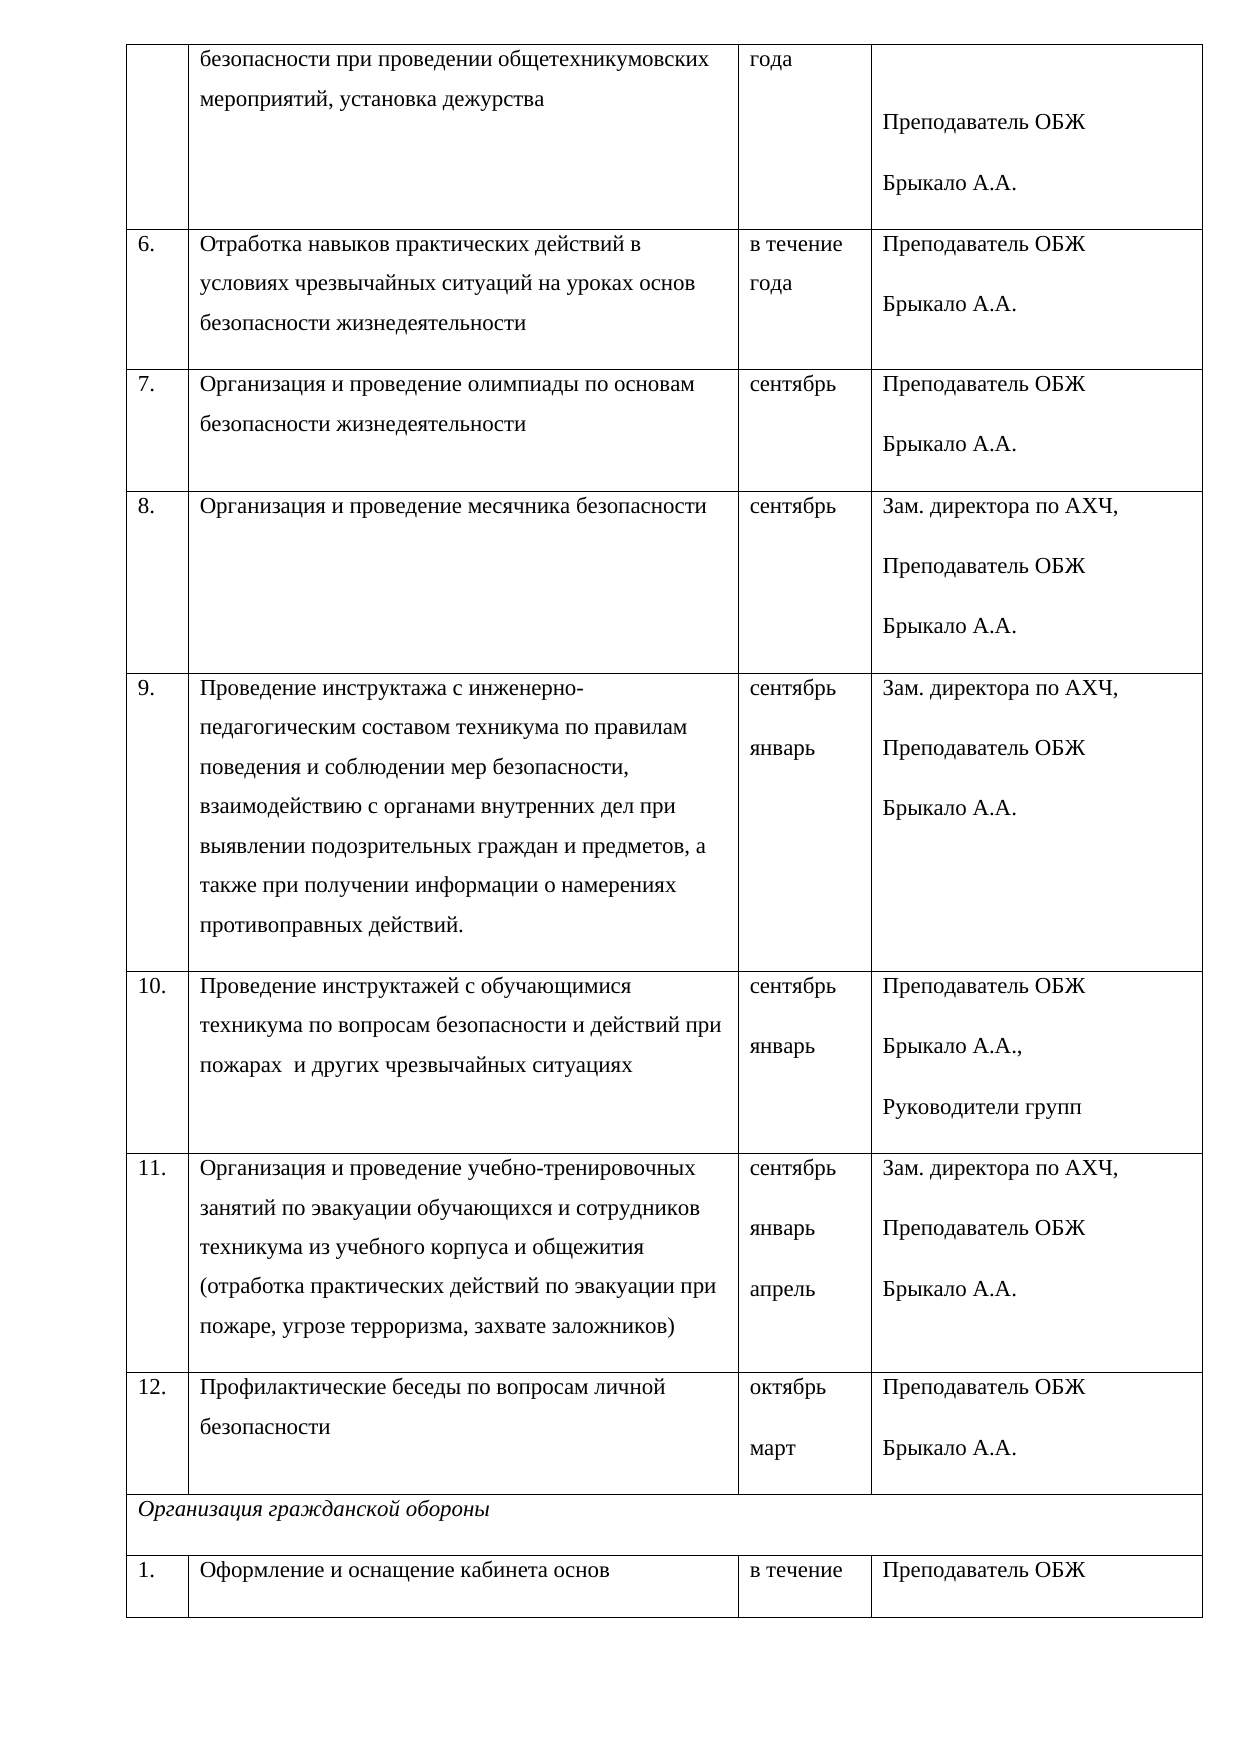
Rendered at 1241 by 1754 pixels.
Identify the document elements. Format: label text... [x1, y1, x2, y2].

table_cell Организация и проведение учебно-тренировочных занятий по эвакуации обучающихся и сотрудников техникума из учебного корпуса и общежития (отработка практических действий по эвакуации при пожаре, угрозе терроризма, захвате заложников) [189, 1154, 738, 1372]
table_cell Организация гражданской обороны [127, 1495, 1202, 1555]
table_cell сентябрь [739, 492, 871, 673]
table_cell Отработка навыков практических действий в условиях чрезвычайных ситуаций на уроках основ безопасности жизнедеятельности [189, 230, 738, 369]
table_cell Преподаватель ОБЖ Брыкало А.А. [872, 1373, 1202, 1494]
table_cell 10. [127, 972, 188, 1153]
table_cell Зам. директора по АХЧ, Преподаватель ОБЖ Брыкало А.А. [872, 1154, 1202, 1372]
table_cell в течение года [739, 230, 871, 369]
table_cell сентябрь январь [739, 674, 871, 971]
table_cell 8. [127, 492, 188, 673]
table_cell 12. [127, 1373, 188, 1494]
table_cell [872, 45, 1202, 229]
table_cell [189, 45, 738, 229]
table_cell 11. [127, 1154, 188, 1372]
table_cell сентябрь январь [739, 972, 871, 1153]
table_cell Преподаватель ОБЖ Брыкало А.А. [872, 230, 1202, 369]
table_cell 6. [127, 230, 188, 369]
table_cell 5. [127, 45, 188, 229]
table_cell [872, 1556, 1202, 1617]
table_cell 1. [127, 1556, 188, 1617]
table_cell Преподаватель ОБЖ Брыкало А.А., Руководители групп [872, 972, 1202, 1153]
table_cell сентябрь январь апрель [739, 1154, 871, 1372]
table_cell Организация и проведение месячника безопасности [189, 492, 738, 673]
table_cell 9. [127, 674, 188, 971]
table_cell в течение года [739, 45, 871, 229]
table_cell Организация и проведение олимпиады по основам безопасности жизнедеятельности [189, 370, 738, 491]
table_cell Преподаватель ОБЖ Брыкало А.А. [872, 370, 1202, 491]
table_cell Зам. директора по АХЧ, Преподаватель ОБЖ Брыкало А.А. [872, 492, 1202, 673]
table_cell Профилактические беседы по вопросам личной безопасности [189, 1373, 738, 1494]
table_cell Проведение инструктажа с инженерно-педагогическим составом техникума по правилам поведения и соблюдении мер безопасности, взаимодействию с органами внутренних дел при выявлении подозрительных граждан и предметов, а также при получении информации о намерениях противоправных действий. [189, 674, 738, 971]
table_cell 7. [127, 370, 188, 491]
table_cell октябрь март [739, 1373, 871, 1494]
table_cell Зам. директора по АХЧ, Преподаватель ОБЖ Брыкало А.А. [872, 674, 1202, 971]
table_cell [189, 1556, 738, 1617]
table_cell Проведение инструктажей с обучающимися техникума по вопросам безопасности и действий при пожарах и других чрезвычайных ситуациях [189, 972, 738, 1153]
table_cell сентябрь [739, 370, 871, 491]
table_cell в течение года [739, 1556, 871, 1617]
